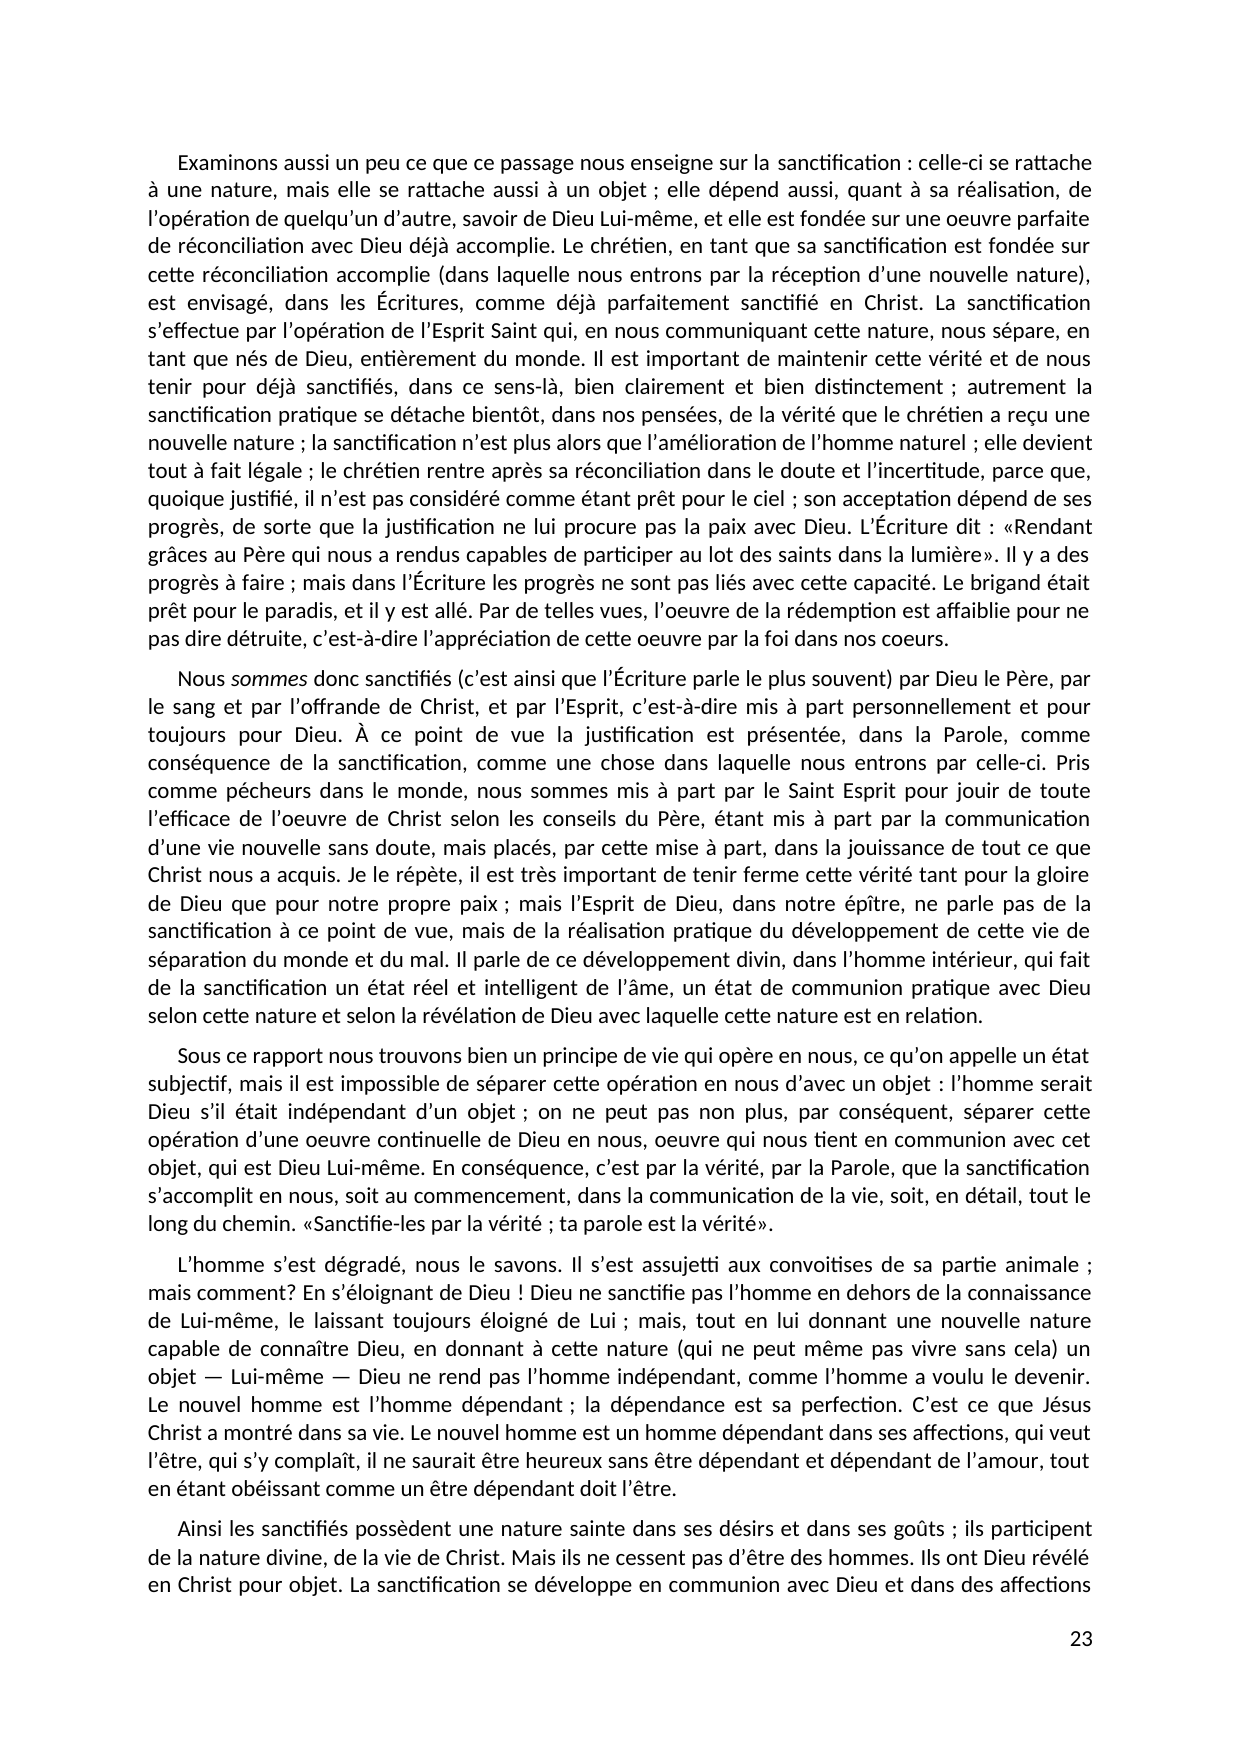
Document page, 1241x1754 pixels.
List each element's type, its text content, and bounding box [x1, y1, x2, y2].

text Nous sommes donc sanctifiés (c’est ainsi que l’Écriture parle le plus souvent) par Dieu le Père, par le sang et par l’offrande de Christ, et par l’Esprit, c’est-à-dire mis à part personnellement et pour toujours pour Dieu. À ce point de vue la justification est présentée, dans la Parole, comme conséquence de la sanctification, comme une chose dans laquelle nous entrons par celle-ci. Pris comme pécheurs dans le monde, nous sommes mis à part par le Saint Esprit pour jouir de toute l’efficace de l’oeuvre de Christ selon les conseils du Père, étant mis à part par la communication d’une vie nouvelle sans doute, mais placés, par cette mise à part, dans la jouissance de tout ce que Christ nous a acquis. Je le répète, il est très important de tenir ferme cette vérité tant pour la gloire de Dieu que pour notre propre paix ; mais l’Esprit de Dieu, dans notre épître, ne parle pas de la sanctification à ce point de vue, mais de la réalisation pratique du développement de cette vie de séparation du monde et du mal. Il parle de ce développement divin, dans l’homme intérieur, qui fait de la sanctification un état réel et intelligent de l’âme, un état de communion pratique avec Dieu selon cette nature et selon la révélation de Dieu avec laquelle cette nature est en relation. [148, 664, 1093, 1029]
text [148, 1514, 1093, 1599]
text L’homme s’est dégradé, nous le savons. Il s’est assujetti aux convoitises de sa partie animale ; mais comment? En s’éloignant de Dieu ! Dieu ne sanctifie pas l’homme en dehors de la connaissance de Lui-même, le laissant toujours éloigné de Lui ; mais, tout en lui donnant une nouvelle nature capable de connaître Dieu, en donnant à cette nature (qui ne peut même pas vivre sans cela) un objet — Lui-même — Dieu ne rend pas l’homme indépendant, comme l’homme a voulu le devenir. Le nouvel homme est l’homme dépendant ; la dépendance est sa perfection. C’est ce que Jésus Christ a montré dans sa vie. Le nouvel homme est un homme dépendant dans ses affections, qui veut l’être, qui s’y complaît, il ne saurait être heureux sans être dépendant et dépendant de l’amour, tout en étant obéissant comme un être dépendant doit l’être. [148, 1250, 1093, 1502]
text Examinons aussi un peu ce que ce passage nous enseigne sur la sanctification : celle-ci se rattache à une nature, mais elle se rattache aussi à un objet ; elle dépend aussi, quant à sa réalisation, de l’opération de quelqu’un d’autre, savoir de Dieu Lui-même, et elle est fondée sur une oeuvre parfaite de réconciliation avec Dieu déjà accomplie. Le chrétien, en tant que sa sanctification est fondée sur cette réconciliation accomplie (dans laquelle nous entrons par la réception d’une nouvelle nature), est envisagé, dans les Écritures, comme déjà parfaitement sanctifié en Christ. La sanctification s’effectue par l’opération de l’Esprit Saint qui, en nous communiquant cette nature, nous sépare, en tant que nés de Dieu, entièrement du monde. Il est important de maintenir cette vérité et de nous tenir pour déjà sanctifiés, dans ce sens-là, bien clairement et bien distinctement ; autrement la sanctification pratique se détache bientôt, dans nos pensées, de la vérité que le chrétien a reçu une nouvelle nature ; la sanctification n’est plus alors que l’amélioration de l’homme naturel ; elle devient tout à fait légale ; le chrétien rentre après sa réconciliation dans le doute et l’incertitude, parce que, quoique justifié, il n’est pas considéré comme étant prêt pour le ciel ; son acceptation dépend de ses progrès, de sorte que la justification ne lui procure pas la paix avec Dieu. L’Écriture dit : «Rendant grâces au Père qui nous a rendus capables de participer au lot des saints dans la lumière». Il y a des progrès à faire ; mais dans l’Écriture les progrès ne sont pas liés avec cette capacité. Le brigand était prêt pour le paradis, et il y est allé. Par de telles vues, l’oeuvre de la rédemption est affaiblie pour ne pas dire détruite, c’est-à-dire l’appréciation de cette oeuvre par la foi dans nos coeurs. [148, 148, 1093, 652]
text Sous ce rapport nous trouvons bien un principe de vie qui opère en nous, ce qu’on appelle un état subjectif, mais il est impossible de séparer cette opération en nous d’avec un objet : l’homme serait Dieu s’il était indépendant d’un objet ; on ne peut pas non plus, par conséquent, séparer cette opération d’une oeuvre continuelle de Dieu en nous, oeuvre qui nous tient en communion avec cet objet, qui est Dieu Lui-même. En conséquence, c’est par la vérité, par la Parole, que la sanctification s’accomplit en nous, soit au commencement, dans la communication de la vie, soit, en détail, tout le long du chemin. «Sanctifie-les par la vérité ; ta parole est la vérité». [148, 1041, 1093, 1237]
